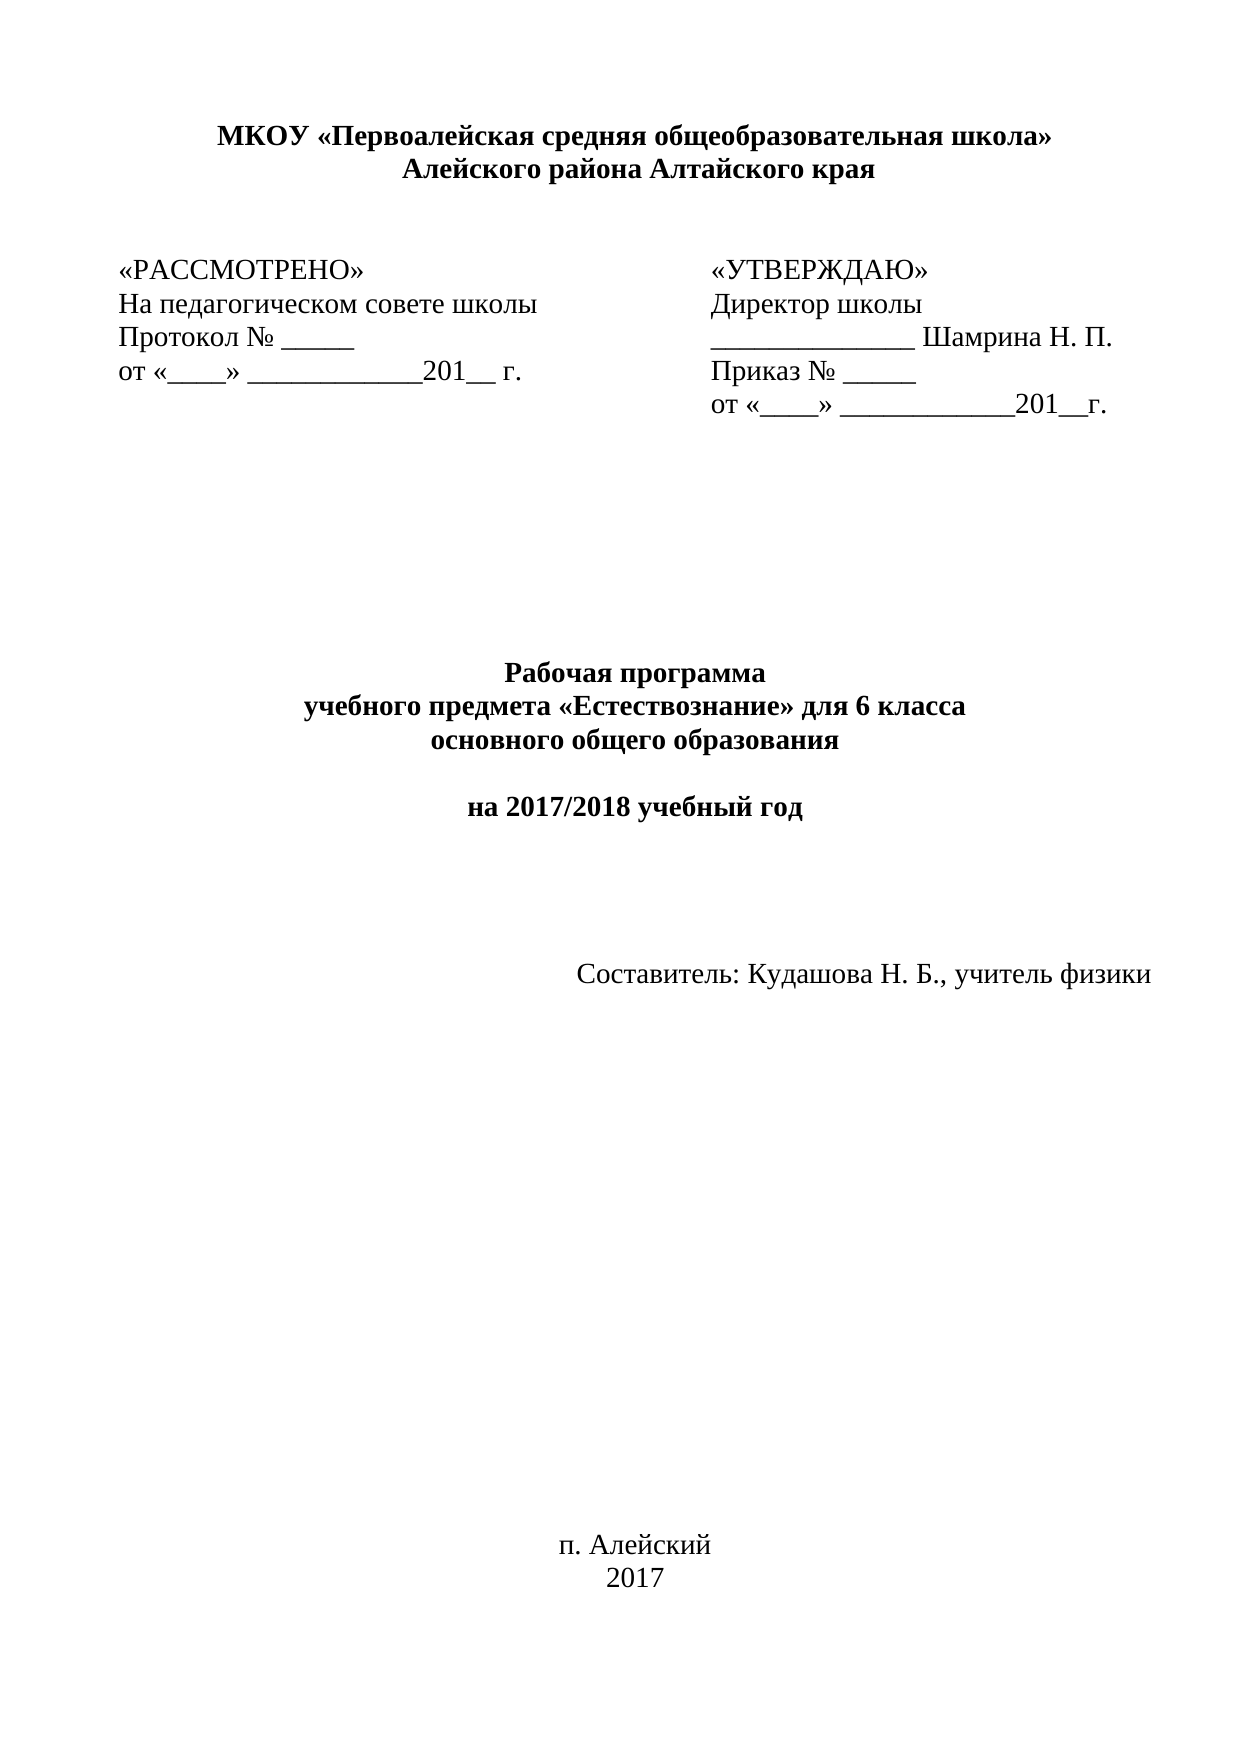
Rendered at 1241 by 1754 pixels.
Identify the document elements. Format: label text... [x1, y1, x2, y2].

text МКОУ «Первоалейская средняя общеобразовательная школа» [118, 118, 1152, 152]
table_header «УТВЕРЖДАЮ» Директор школы ______________ Шамрина Н. П. Приказ № _____ от «____» ____________201__г. [699, 252, 1133, 453]
text п. Алейский [118, 1527, 1152, 1560]
text Составитель: Кудашова Н. Б., учитель физики [118, 957, 1152, 990]
text Алейского района Алтайского края [118, 152, 1152, 185]
text на 2017/2018 учебный год [118, 789, 1152, 822]
table_header «РАССМОТРЕНО» На педагогическом совете школы Протокол № _____ от «____» ____________201__ г. [107, 252, 699, 453]
text Рабочая программа [118, 655, 1152, 688]
text учебного предмета «Естествознание» для 6 класса [118, 688, 1152, 722]
text 2017 [118, 1560, 1152, 1594]
text основного общего образования [118, 722, 1152, 755]
